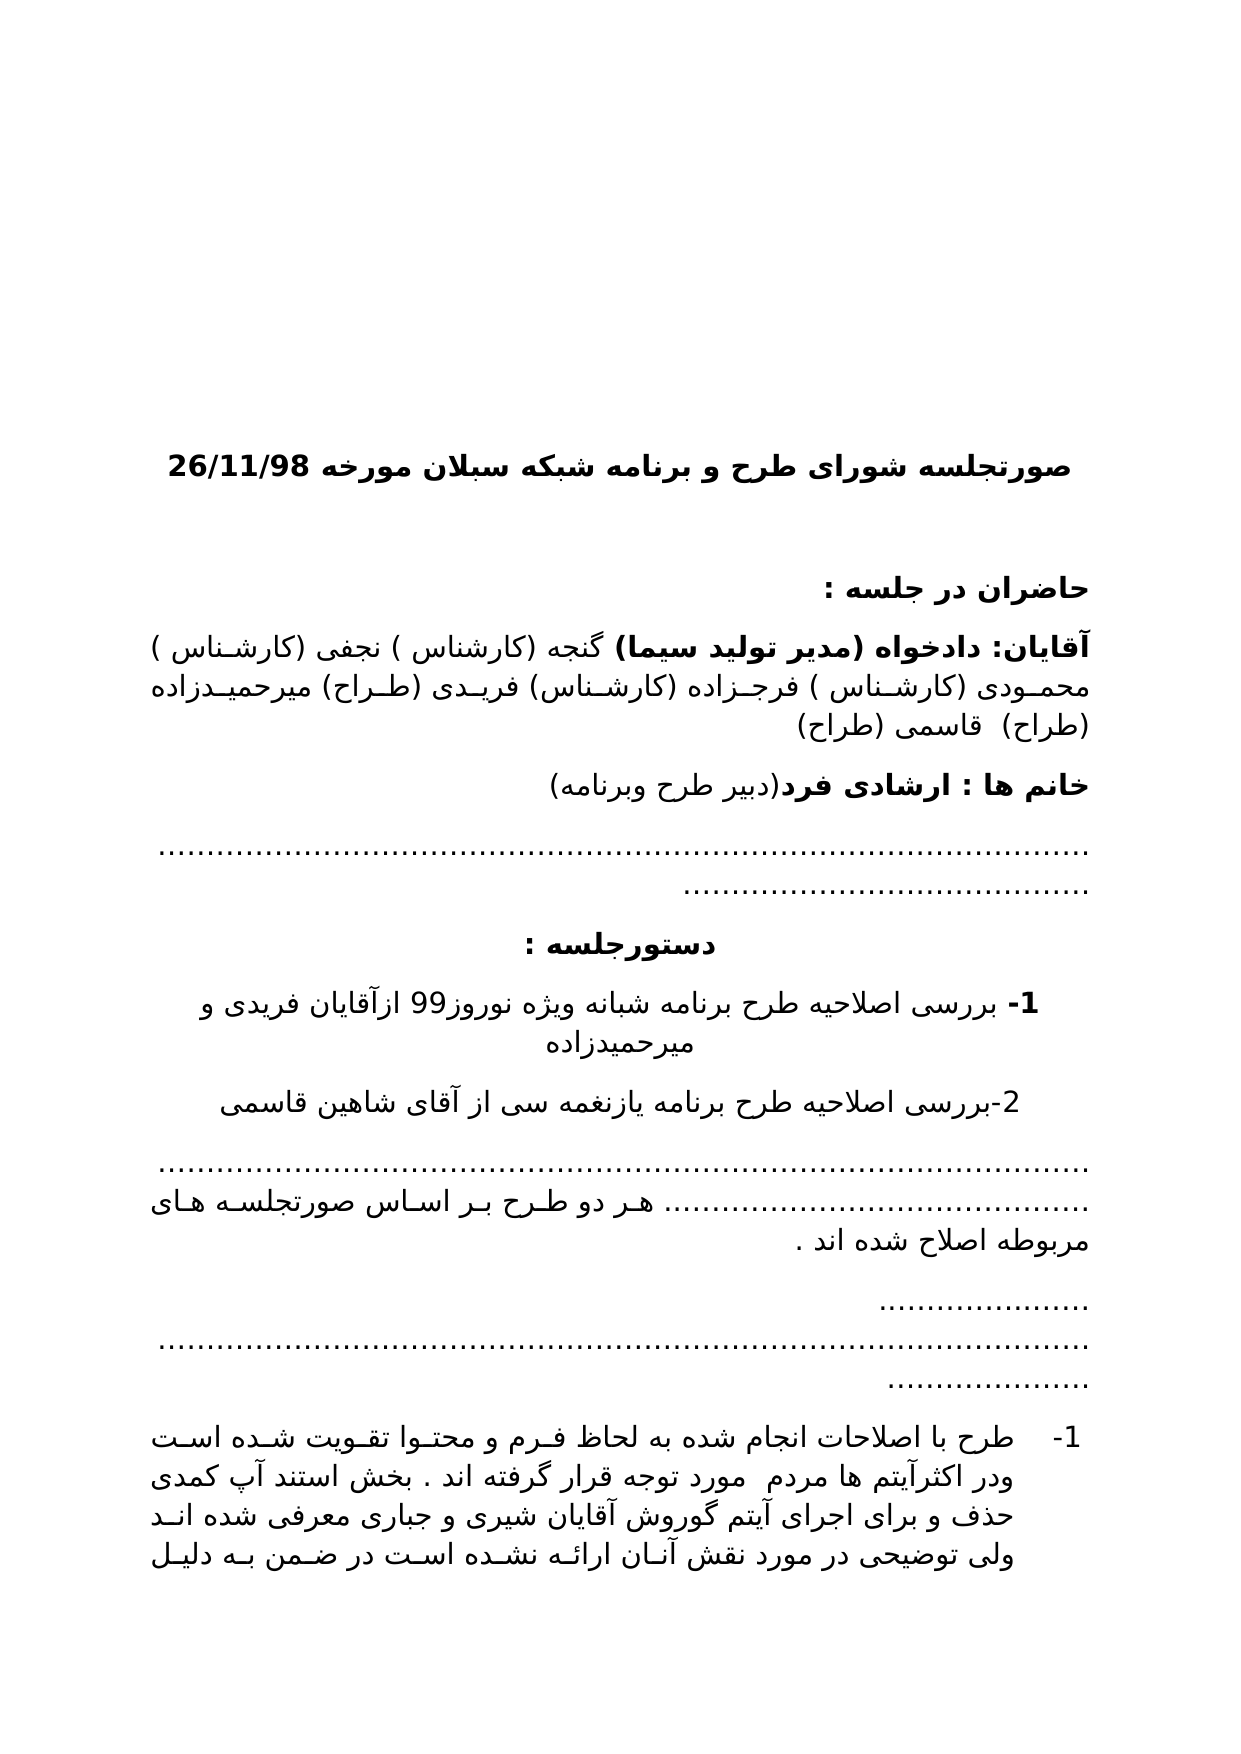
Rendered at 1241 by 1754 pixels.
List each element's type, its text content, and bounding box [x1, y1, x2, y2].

text ………………………………………………………………………………………………………………………… [150, 828, 1090, 901]
text ……..…………..……………………………………………………………………………………………………… [150, 1283, 1090, 1395]
text خانم ها : ارشادی فرد(دبیر طرح وبرنامه) [150, 768, 1090, 802]
text ………………………………………………………………………………………………………………………….. هر دو طرح بر اساس صورتجلسه های مربوطه اصلاح شده اند . [150, 1145, 1090, 1257]
text آقایان: دادخواه (مدیر تولید سیما) گنجه (کارشناس ) نجفی (کارشناس ) محمودی (کارشناس ) فرجزاده (کارشناس) فریدی (طراح) میرحمیدزاده (طراح) قاسمی (طراح) [150, 631, 1090, 743]
text صورتجلسه شورای طرح و برنامه شبکه سبلان مورخه 26/11/98 [150, 449, 1090, 483]
text دستورجلسه : [150, 927, 1090, 961]
text 1- بررسی اصلاحیه طرح برنامه شبانه ویژه نوروز99 ازآقایان فریدی و میرحمیدزاده [150, 987, 1090, 1060]
text 2-بررسی اصلاحیه طرح برنامه یازنغمه سی از آقای شاهین قاسمی [150, 1086, 1090, 1119]
text حاضران در جلسه : [150, 571, 1090, 605]
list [150, 1421, 1053, 1572]
